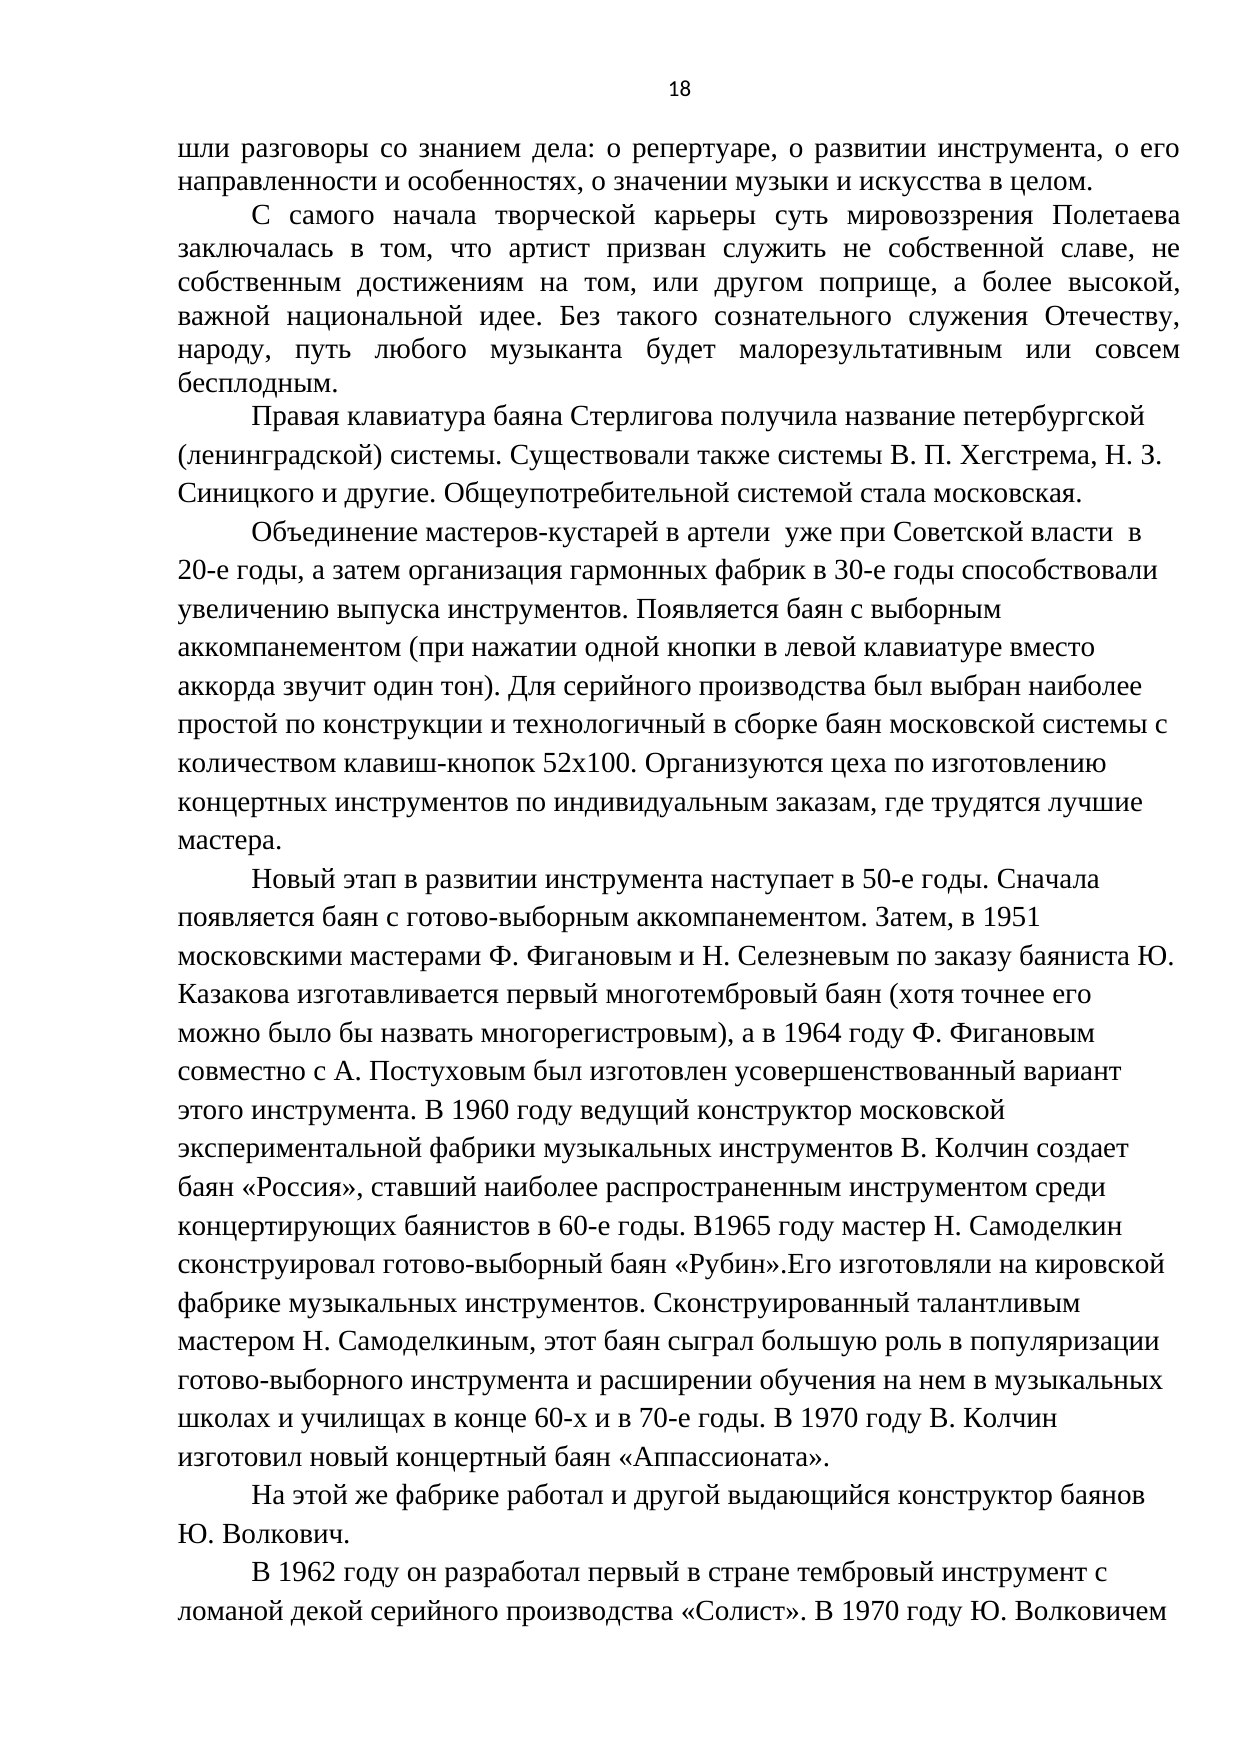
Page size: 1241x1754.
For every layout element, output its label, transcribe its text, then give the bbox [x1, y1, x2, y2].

text С самого начала творческой карьеры суть мировоззрения Полетаева заключалась в том, что артист призван служить не собственной славе, не собственным достижениям на том, или другом поприще, а более высокой, важной национальной идее. Без такого сознательного служения Отечеству, народу, путь любого музыканта будет малорезультативным или совсем бесплодным. [177, 197, 1181, 398]
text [177, 1554, 1181, 1627]
text На этой же фабрике работал и другой выдающийся конструктор баянов Ю. Волкович. [177, 1477, 1181, 1549]
text Объединение мастеров-кустарей в артели уже при Советской власти в 20-е годы, а затем организация гармонных фабрик в 30-е годы способствовали увеличению выпуска инструментов. Появляется баян с выборным аккомпанементом (при нажатии одной кнопки в левой клавиатуре вместо аккорда звучит один тон). Для серийного производства был выбран наиболее простой по конструкции и технологичный в сборке баян московской системы с количеством клавиш-кнопок 52х100. Организуются цеха по изготовлению концертных инструментов по индивидуальным заказам, где трудятся лучшие мастера. [177, 514, 1181, 856]
text Правая клавиатура баяна Стерлигова получила название петербургской (ленинградской) системы. Существовали также системы В. П. Хегстрема, Н. З. Синицкого и другие. Общеупотребительной системой стала московская. [177, 398, 1181, 509]
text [177, 130, 1181, 197]
text Новый этап в развитии инструмента наступает в 50-е годы. Сначала появляется баян с готово-выборным аккомпанементом. Затем, в 1951 московскими мастерами Ф. Фигановым и Н. Селезневым по заказу баяниста Ю. Казакова изготавливается первый многотембровый баян (хотя точнее его можно было бы назвать многорегистровым), а в 1964 году Ф. Фигановым совместно с А. Постуховым был изготовлен усовершенствованный вариант этого инструмента. В 1960 году ведущий конструктор московской экспериментальной фабрики музыкальных инструментов В. Колчин создает баян «Россия», ставший наиболее распространенным инструментом среди концертирующих баянистов в 60-е годы. В1965 году мастер Н. Самоделкин сконструировал готово-выборный баян «Рубин».Его изготовляли на кировской фабрике музыкальных инструментов. Сконструированный талантливым мастером Н. Самоделкиным, этот баян сыграл большую роль в популяризации готово-выборного инструмента и расширении обучения на нем в музыкальных школах и училищах в конце 60-х и в 70-е годы. В 1970 году В. Колчин изготовил новый концертный баян «Аппассионата». [177, 861, 1181, 1472]
